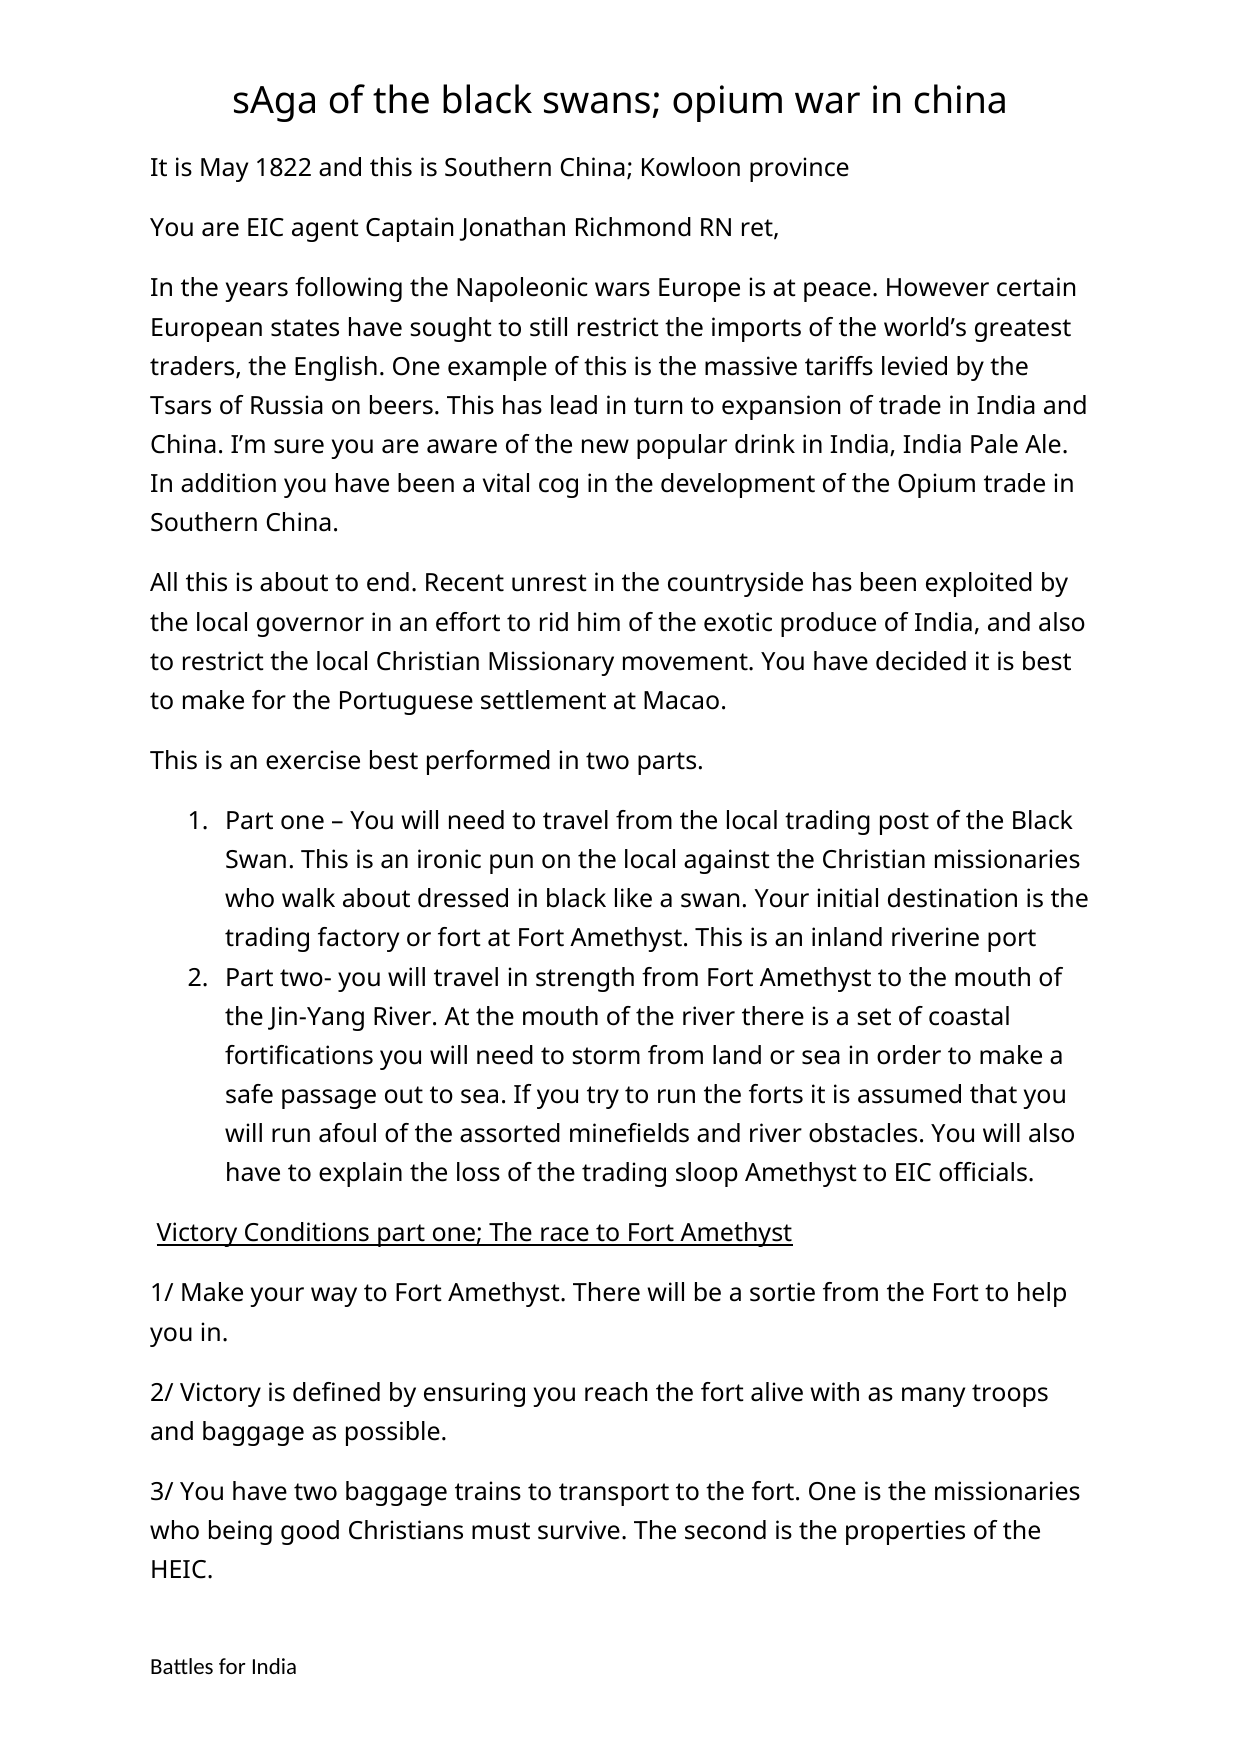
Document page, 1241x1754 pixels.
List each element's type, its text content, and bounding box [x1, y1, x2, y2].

list Part one – You will need to travel from the local trading post of the Black Swan. This is an ironic pun on the local against the Christian missionaries who walk about dressed in black like a swan. Your initial destination is the trading factory or fort at Fort Amethyst. This is an inland riverine port [187, 802, 1090, 954]
text All this is about to end. Recent unrest in the countryside has been exploited by the local governor in an effort to rid him of the exotic produce of India, and also to restrict the local Christian Missionary movement. You have decided it is best to make for the Portuguese settlement at Macao. [150, 565, 1090, 717]
text Victory Conditions part one; The race to Fort Amethyst [150, 1215, 1090, 1249]
text 1/ Make your way to Fort Amethyst. There will be a sortie from the Fort to help you in. [150, 1275, 1090, 1348]
text It is May 1822 and this is Southern China; Kowloon province [150, 150, 1090, 184]
text You are EIC agent Captain Jonathan Richmond RN ret, [150, 210, 1090, 244]
list Part two- you will travel in strength from Fort Amethyst to the mouth of the Jin-Yang River. At the mouth of the river there is a set of coastal fortifications you will need to storm from land or sea in order to make a safe passage out to sea. If you try to run the forts it is assumed that you will run afoul of the assorted minefields and river obstacles. You will also have to explain the loss of the trading sloop Amethyst to EIC officials. [187, 959, 1090, 1189]
text In the years following the Napoleonic wars Europe is at peace. However certain European states have sought to still restrict the imports of the world’s greatest traders, the English. One example of this is the massive tariffs levied by the Tsars of Russia on beers. This has lead in turn to expansion of trade in India and China. I’m sure you are aware of the new popular drink in India, India Pale Ale. In addition you have been a vital cog in the development of the Opium trade in Southern China. [150, 270, 1090, 539]
text This is an exercise best performed in two parts. [150, 742, 1090, 777]
text 3/ You have two baggage trains to transport to the fort. One is the missionaries who being good Christians must survive. The second is the properties of the HEIC. [150, 1473, 1090, 1586]
text 2/ Victory is defined by ensuring you reach the fort alive with as many troops and baggage as possible. [150, 1374, 1090, 1447]
